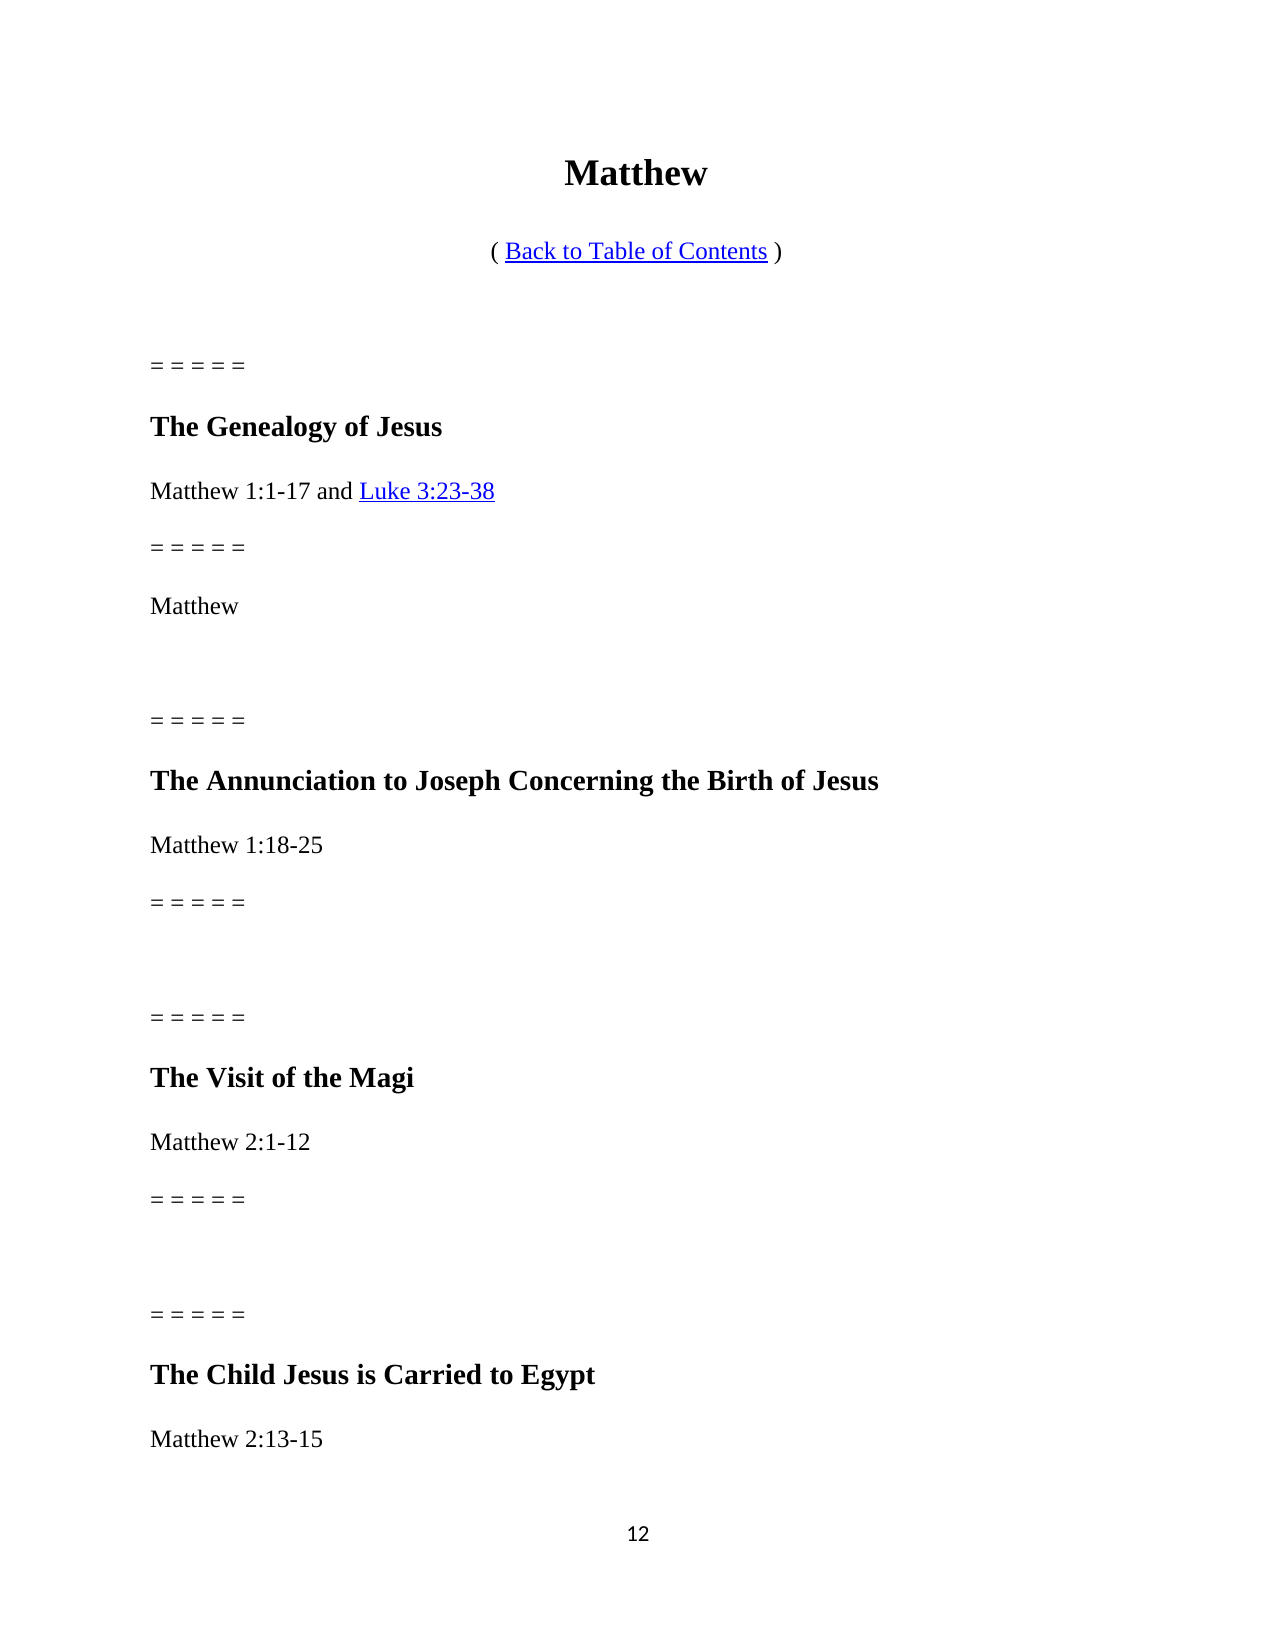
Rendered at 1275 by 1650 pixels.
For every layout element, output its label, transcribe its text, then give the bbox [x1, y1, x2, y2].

text = = = = = [150, 1185, 1122, 1214]
text The Child Jesus is Carried to Egypt [150, 1357, 1122, 1391]
text Matthew [150, 150, 1122, 193]
text = = = = = [150, 1003, 1122, 1032]
text ( Back to Table of Contents ) [150, 236, 1122, 265]
text Matthew 1:18-25 [150, 830, 1122, 859]
text = = = = = [150, 888, 1122, 917]
text = = = = = [150, 706, 1122, 734]
text Matthew 1:1-17 and Luke 3:23-38 [150, 476, 1122, 504]
text The Genealogy of Jesus [150, 409, 1122, 442]
text Matthew 2:1-12 [150, 1127, 1122, 1156]
text = = = = = [150, 533, 1122, 562]
text = = = = = [150, 351, 1122, 380]
text The Annunciation to Joseph Concerning the Birth of Jesus [150, 763, 1122, 797]
text = = = = = [150, 1300, 1122, 1329]
text The Visit of the Magi [150, 1060, 1122, 1094]
text Matthew 2:13-15 [150, 1424, 1122, 1453]
text Matthew [150, 591, 1122, 619]
